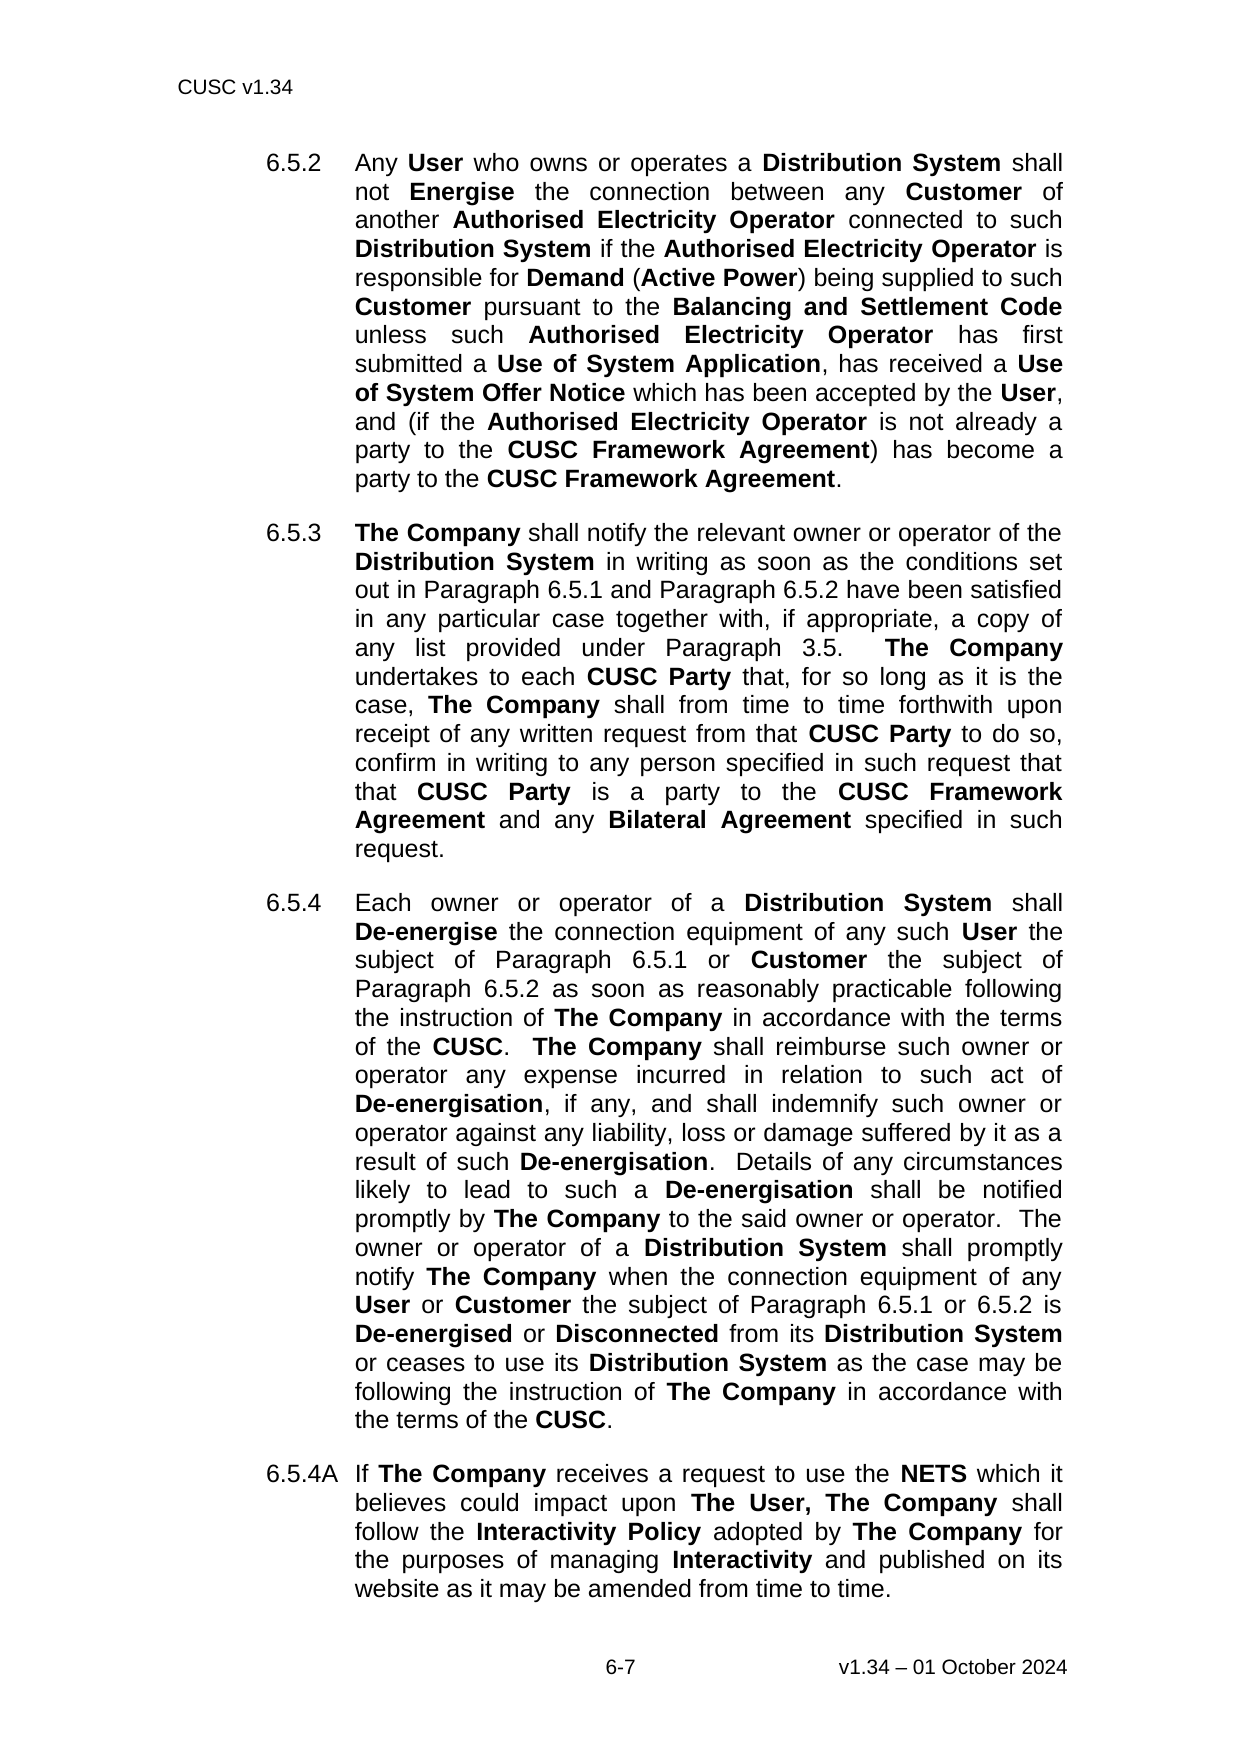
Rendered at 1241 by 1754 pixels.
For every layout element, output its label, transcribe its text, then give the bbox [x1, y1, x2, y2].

subtitle 6.5.4A If The Company receives a request to use the NETS which it believes could impact upon The User, The Company shall follow the Interactivity Policy adopted by The Company for the purposes of managing Interactivity and published on its website as it may be amended from time to time. [266, 1459, 1063, 1603]
subtitle 6.5.3 The Company shall notify the relevant owner or operator of the Distribution System in writing as soon as the conditions set out in Paragraph 6.5.1 and Paragraph 6.5.2 have been satisfied in any particular case together with, if appropriate, a copy of any list provided under Paragraph 3.5. The Company undertakes to each CUSC Party that, for so long as it is the case, The Company shall from time to time forthwith upon receipt of any written request from that CUSC Party to do so, confirm in writing to any person specified in such request that that CUSC Party is a party to the CUSC Framework Agreement and any Bilateral Agreement specified in such request. [266, 518, 1063, 863]
subtitle 6.5.2 Any User who owns or operates a Distribution System shall not Energise the connection between any Customer of another Authorised Electricity Operator connected to such Distribution System if the Authorised Electricity Operator is responsible for Demand (Active Power) being supplied to such Customer pursuant to the Balancing and Settlement Code unless such Authorised Electricity Operator has first submitted a Use of System Application, has received a Use of System Offer Notice which has been accepted by the User, and (if the Authorised Electricity Operator is not already a party to the CUSC Framework Agreement) has become a party to the CUSC Framework Agreement. [266, 148, 1063, 493]
subtitle 6.5.4 Each owner or operator of a Distribution System shall De-energise the connection equipment of any such User the subject of Paragraph 6.5.1 or Customer the subject of Paragraph 6.5.2 as soon as reasonably practicable following the instruction of The Company in accordance with the terms of the CUSC. The Company shall reimburse such owner or operator any expense incurred in relation to such act of De-energisation, if any, and shall indemnify such owner or operator against any liability, loss or damage suffered by it as a result of such De-energisation. Details of any circumstances likely to lead to such a De-energisation shall be notified promptly by The Company to the said owner or operator. The owner or operator of a Distribution System shall promptly notify The Company when the connection equipment of any User or Customer the subject of Paragraph 6.5.1 or 6.5.2 is De-energised or Disconnected from its Distribution System or ceases to use its Distribution System as the case may be following the instruction of The Company in accordance with the terms of the CUSC. [266, 888, 1063, 1434]
